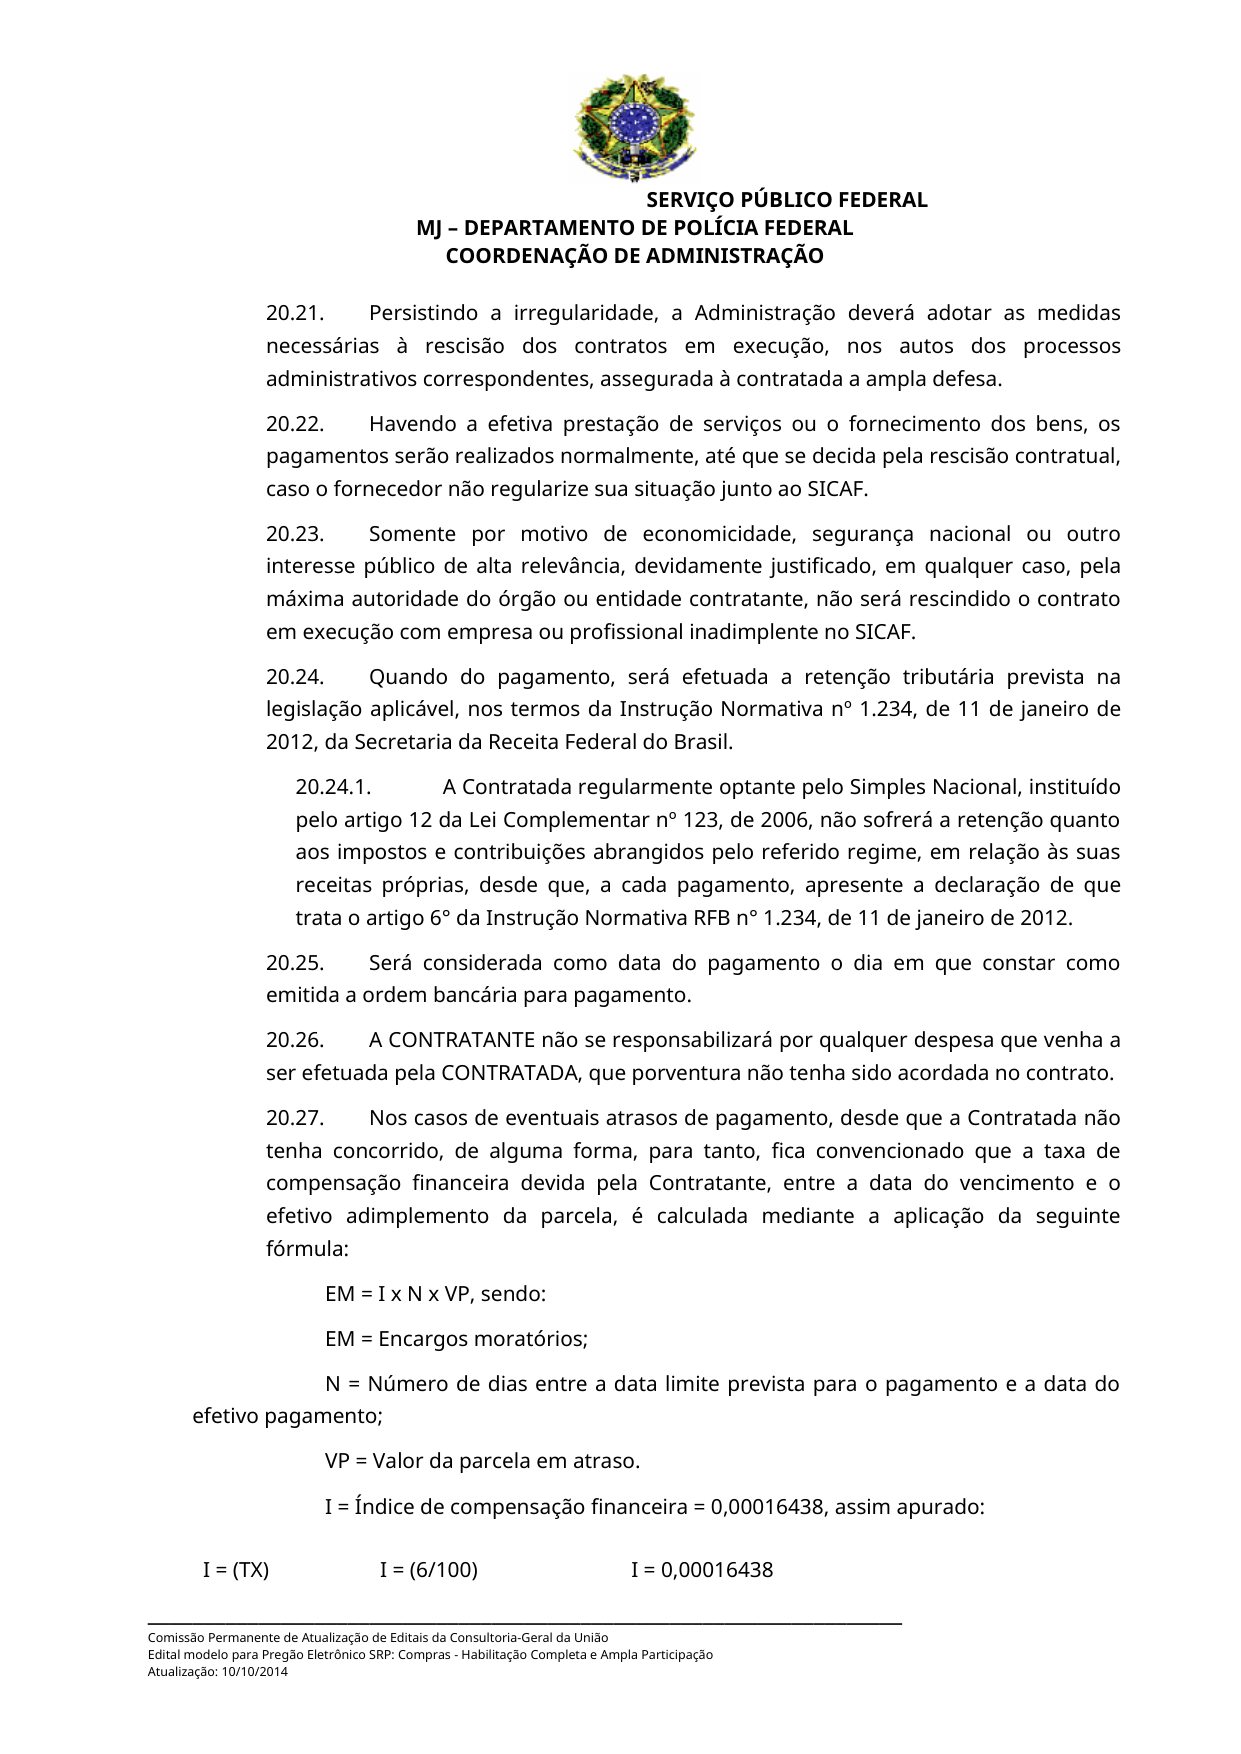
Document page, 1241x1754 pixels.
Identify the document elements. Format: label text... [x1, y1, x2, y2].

list A Contratada regularmente optante pelo Simples Nacional, instituído pelo artigo 12 da Lei Complementar nº 123, de 2006, não sofrerá a retenção quanto aos impostos e contribuições abrangidos pelo referido regime, em relação às suas receitas próprias, desde que, a cada pagamento, apresente a declaração de que trata o artigo 6° da Instrução Normativa RFB n° 1.234, de 11 de janeiro de 2012. [295, 772, 1122, 931]
list Quando do pagamento, será efetuada a retenção tributária prevista na legislação aplicável, nos termos da Instrução Normativa nº 1.234, de 11 de janeiro de 2012, da Secretaria da Receita Federal do Brasil. [266, 662, 1122, 756]
list Havendo a efetiva prestação de serviços ou o fornecimento dos bens, os pagamentos serão realizados normalmente, até que se decida pela rescisão contratual, caso o fornecedor não regularize sua situação junto ao SICAF. [266, 409, 1122, 502]
list Somente por motivo de economicidade, segurança nacional ou outro interesse público de alta relevância, devidamente justificado, em qualquer caso, pela máxima autoridade do órgão ou entidade contratante, não será rescindido o contrato em execução com empresa ou profissional inadimplente no SICAF. [266, 519, 1122, 645]
list Nos casos de eventuais atrasos de pagamento, desde que a Contratada não tenha concorrido, de alguma forma, para tanto, fica convencionado que a taxa de compensação financeira devida pela Contratante, entre a data do vencimento e o efetivo adimplemento da parcela, é calculada mediante a aplicação da seguinte fórmula: [266, 1103, 1122, 1262]
table_header I = (TX) [196, 1537, 373, 1585]
text VP = Valor da parcela em atraso. [192, 1447, 1122, 1475]
text EM = I x N x VP, sendo: [192, 1279, 1122, 1307]
list Persistindo a irregularidade, a Administração deverá adotar as medidas necessárias à rescisão dos contratos em execução, nos autos dos processos administrativos correspondentes, assegurada à contratada a ampla defesa. [266, 298, 1122, 392]
text N = Número de dias entre a data limite prevista para o pagamento e a data do efetivo pagamento; [192, 1369, 1122, 1430]
text EM = Encargos moratórios; [192, 1324, 1122, 1352]
table_header I = 0,00016438 TX = Percentual da taxa anual = 6%. [624, 1537, 1137, 1585]
table_header I = (6/100) 365 [373, 1537, 624, 1585]
list Será considerada como data do pagamento o dia em que constar como emitida a ordem bancária para pagamento. [266, 948, 1122, 1009]
list A CONTRATANTE não se responsabilizará por qualquer despesa que venha a ser efetuada pela CONTRATADA, que porventura não tenha sido acordada no contrato. [266, 1026, 1122, 1087]
text I = Índice de compensação financeira = 0,00016438, assim apurado: [192, 1492, 1122, 1520]
